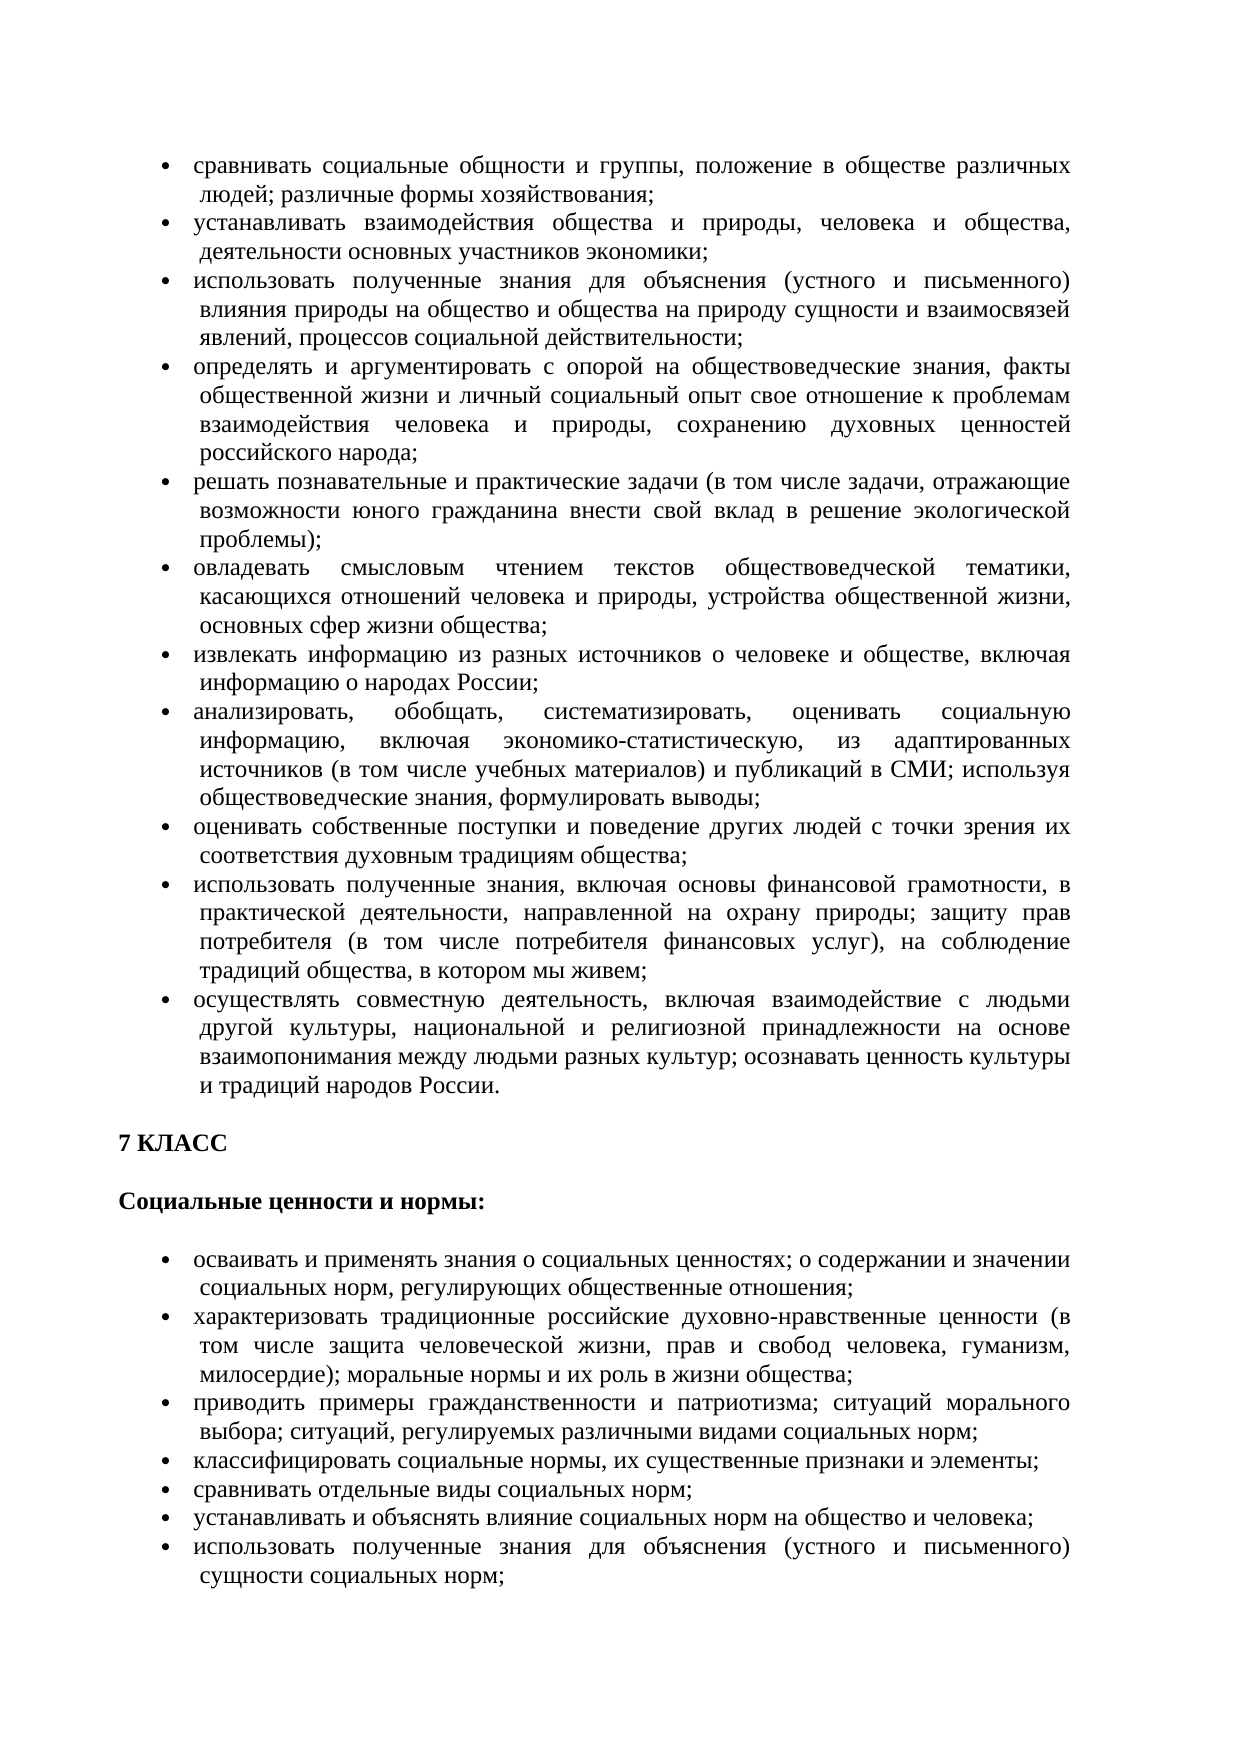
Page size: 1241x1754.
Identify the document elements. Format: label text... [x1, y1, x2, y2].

list приобретать опыт совместной деятельности, включая взаимодействие с людьми другой культуры, национальной и религиозной принадлежности на основе гуманистических ценностей, взаимопонимания между людьми разных культур. [162, 467, 1071, 553]
list определять и аргументировать с опорой на обществоведческие знания, факты общественной жизни и личный социальный опыт свое отношение к проблемам взаимодействия человека и природы, сохранению духовных ценностей российского народа; [162, 1157, 1071, 1272]
list осваивать и применять знания об обществе и природе, положении человека в обществе; процессах и явлениях в экономической жизни общества; явлениях в политической жизни общества, о народах России, о государственной власти в Российской Федерации; культуре и духовной жизни; типах общества, глобальных проблемах; [162, 640, 1071, 784]
list решать познавательные и практические задачи (в том числе задачи, отражающие возможности юного гражданина внести свой вклад в решение экологической проблемы); [162, 1272, 1071, 1359]
list извлекать информацию из разных источников о человеке и обществе, включая информацию о народах России; [162, 1445, 1071, 1502]
list приводить примеры разного положения людей в обществе, видов экономической деятельности, глобальных проблем; [162, 870, 1071, 927]
list устанавливать взаимодействия общества и природы, человека и общества, деятельности основных участников экономики; [162, 1014, 1071, 1071]
text Общество, в котором мы живем: [118, 582, 1090, 611]
list овладевать смысловым чтением текстов обществоведческой тематики, касающихся отношений человека и природы, устройства общественной жизни, основных сфер жизни общества; [162, 1359, 1071, 1445]
list приобретать опыт использования полученных знаний в практической деятельности, в повседневной жизни для выстраивания отношений с представителями старших поколений, со сверстниками и младшими по возрасту, активного участия в жизни школы и класса; [162, 322, 1071, 437]
list характеризовать устройство общества, российское государство, высшие органы государственной власти в Российской Федерации, традиционные российские духовно-нравственные ценности, особенности информационного общества; [162, 784, 1071, 870]
list использовать полученные знания для объяснения (устного и письменного) влияния природы на общество и общества на природу сущности и взаимосвязей явлений, процессов социальной действительности; [162, 1071, 1071, 1157]
list классифицировать социальные общности и группы; [162, 927, 1071, 956]
list сравнивать социальные общности и группы, положение в обществе различных людей; различные формы хозяйствования; [162, 956, 1071, 1014]
list анализировать, обобщать, систематизировать, оценивать социальную информацию о человеке и его социальном окружении из адаптированных источников (в том числе учебных материалов) и публикаций в СМИ; [162, 150, 1071, 236]
list оценивать собственные поступки и поведение других людей в ходе общения, в ситуациях взаимодействия с людьми с ограниченными возможностями здоровья; оценивать свое отношение к учебе как важному виду деятельности; [162, 236, 1071, 322]
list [162, 1502, 1071, 1560]
